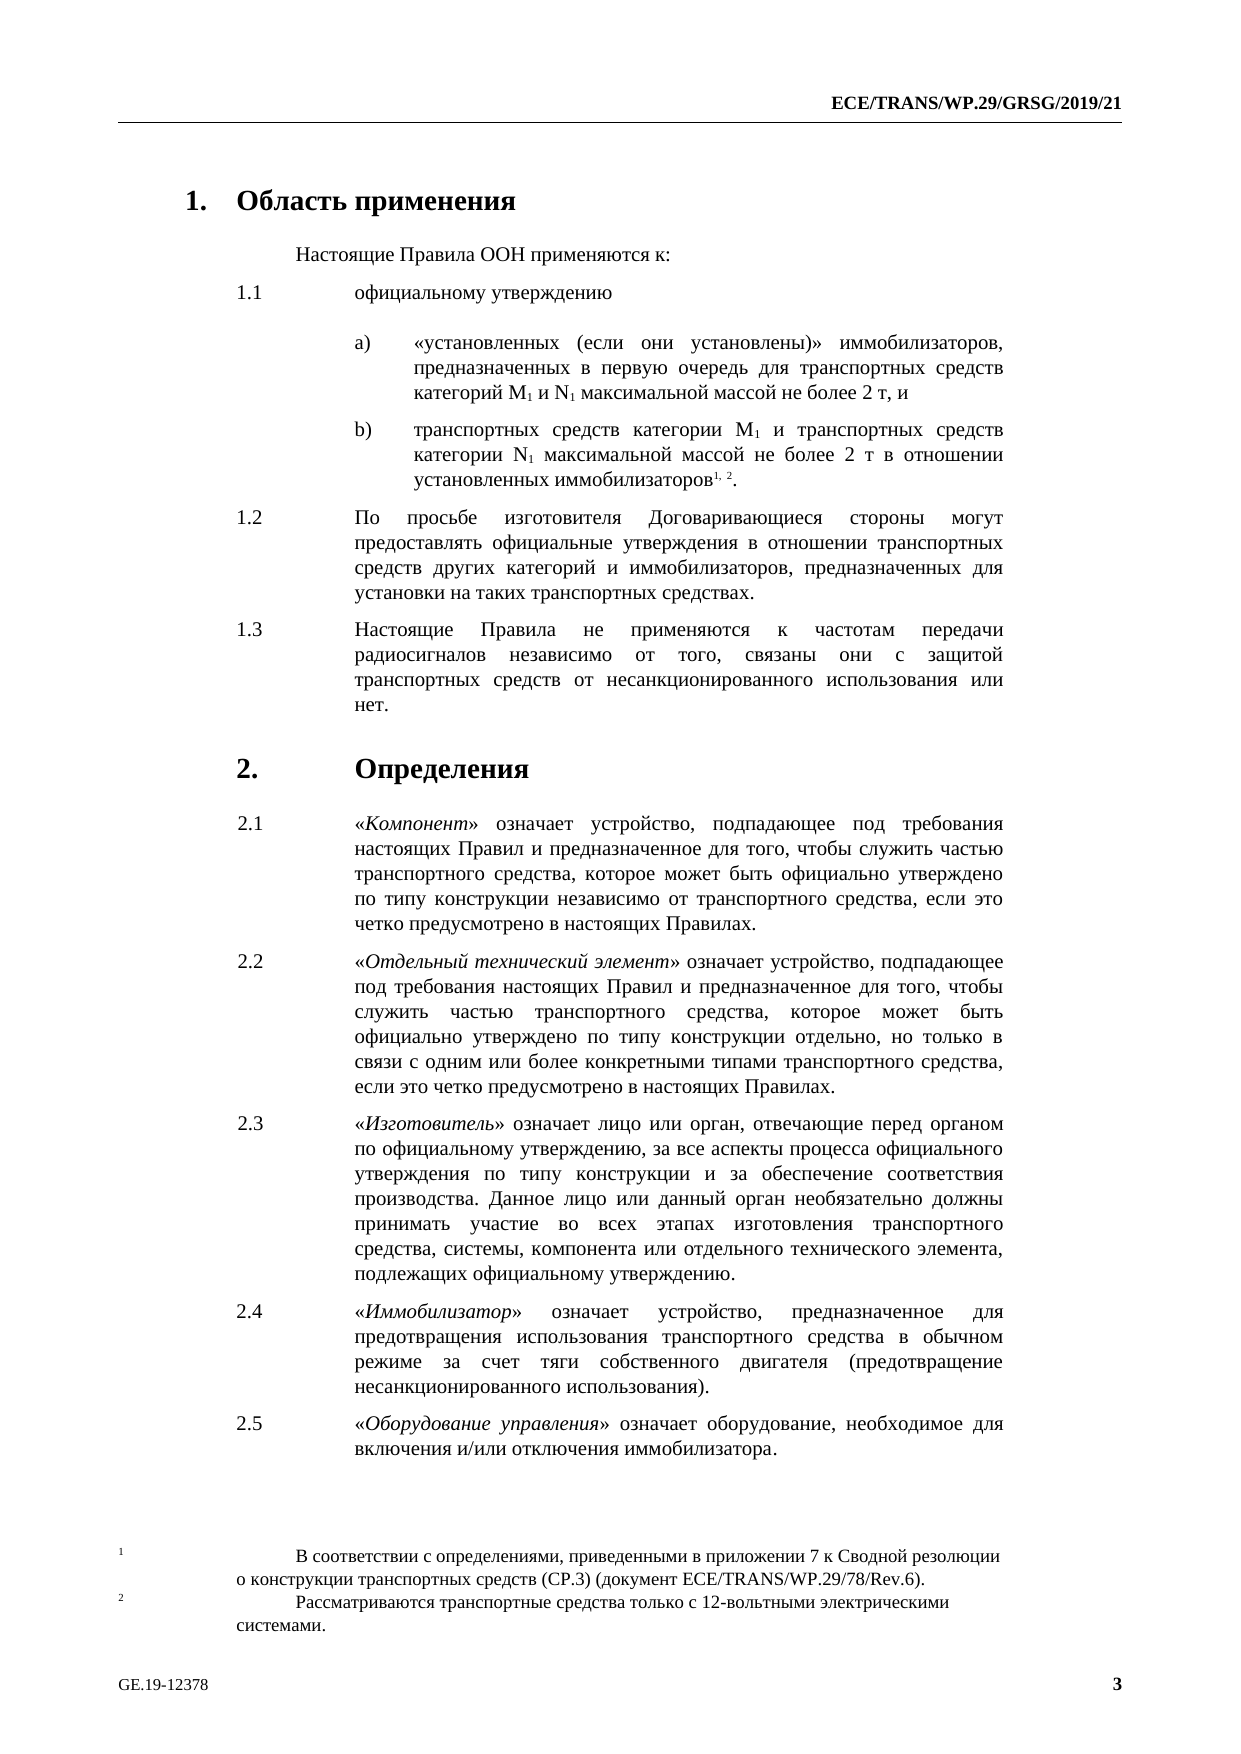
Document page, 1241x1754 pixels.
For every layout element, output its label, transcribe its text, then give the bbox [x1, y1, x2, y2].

text 2.4 «Иммобилизатор» означает устройство, предназначенное для предотвращения использования транспортного средства в обычном режиме за счет тяги собственного двигателя (предотвращение несанкционированного использования). [236, 1298, 1004, 1398]
text a) «установленных (если они установлены)» иммобилизаторов, предназначенных в первую очередь для транспортных средств категорий M1 и N1 максимальной массой не более 2 т, и [236, 329, 1004, 404]
text 1.3 Настоящие Правила не применяются к частотам передачи радиосигналов независимо от того, связаны они с защитой транспортных средств от несанкционированного использования или нет. [236, 616, 1004, 716]
text Настоящие Правила ООН применяются к: [236, 241, 1004, 266]
text 1. Область применения [118, 185, 1004, 216]
text 2.3 «Изготовитель» означает лицо или орган, отвечающие перед органом по официальному утверждению, за все аспекты процесса официального утверждения по типу конструкции и за обеспечение соответствия производства. Данное лицо или данный орган необязательно должны принимать участие во всех этапах изготовления транспортного средства, системы, компонента или отдельного технического элемента, подлежащих официальному утверждению. [237, 1110, 1004, 1285]
text 1.2 По просьбе изготовителя Договаривающиеся стороны могут предоставлять официальные утверждения в отношении транспортных средств других категорий и иммобилизаторов, предназначенных для установки на таких транспортных средствах. [236, 504, 1004, 604]
text 2.2 «Отдельный технический элемент» означает устройство, подпадающее под требования настоящих Правил и предназначенное для того, чтобы служить частью транспортного средства, которое может быть официально утверждено по типу конструкции отдельно, но только в связи с одним или более конкретными типами транспортного средства, если это четко предусмотрено в настоящих Правилах. [237, 948, 1004, 1098]
text 2.1 «Компонент» означает устройство, подпадающее под требования настоящих Правил и предназначенное для того, чтобы служить частью транспортного средства, которое может быть официально утверждено по типу конструкции независимо от транспортного средства, если это четко предусмотрено в настоящих Правилах. [237, 810, 1004, 935]
text 1.1 официальному утверждению [236, 279, 1122, 304]
text 2. Определения [236, 754, 1004, 785]
text 2.5 «Оборудование управления» означает оборудование, необходимое для включения и/или отключения иммобилизатора. [236, 1410, 1004, 1460]
text b) транспортных средств категории M1 и транспортных средств категории N1 максимальной массой не более 2 т в отношении установленных иммобилизаторов, . [236, 416, 1004, 491]
